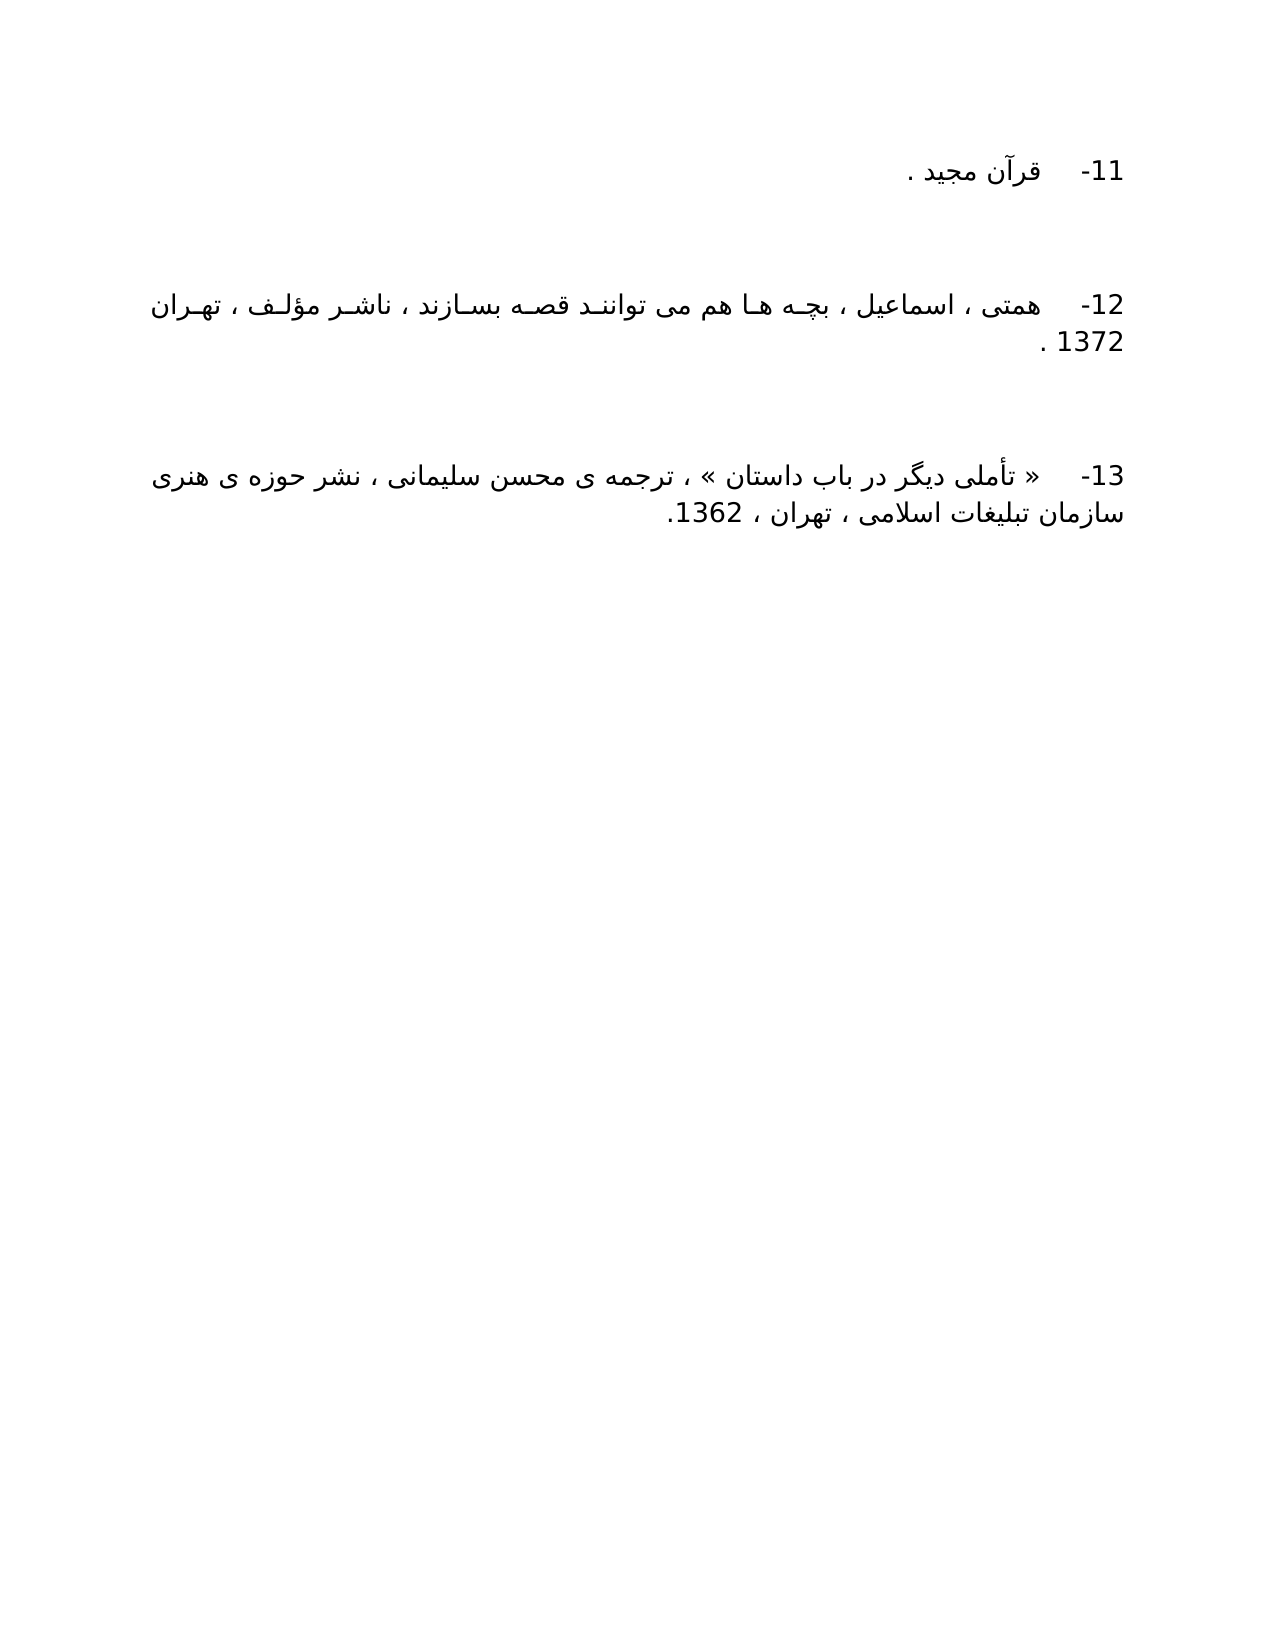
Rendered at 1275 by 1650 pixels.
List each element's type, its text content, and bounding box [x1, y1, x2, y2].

text 11- قرآن مجید . [150, 150, 1125, 187]
text 13- « تأملی دیگر در باب داستان » ، ترجمه ی محسن سلیمانی ، نشر حوزه ی هنری سازمان تبلیغات اسلامی ، تهران ، 1362. [150, 454, 1125, 529]
text 12- همتی ، اسماعیل ، بچه ها هم می توانند قصه بسازند ، ناشر مؤلف ، تهران 1372 . [150, 283, 1125, 358]
